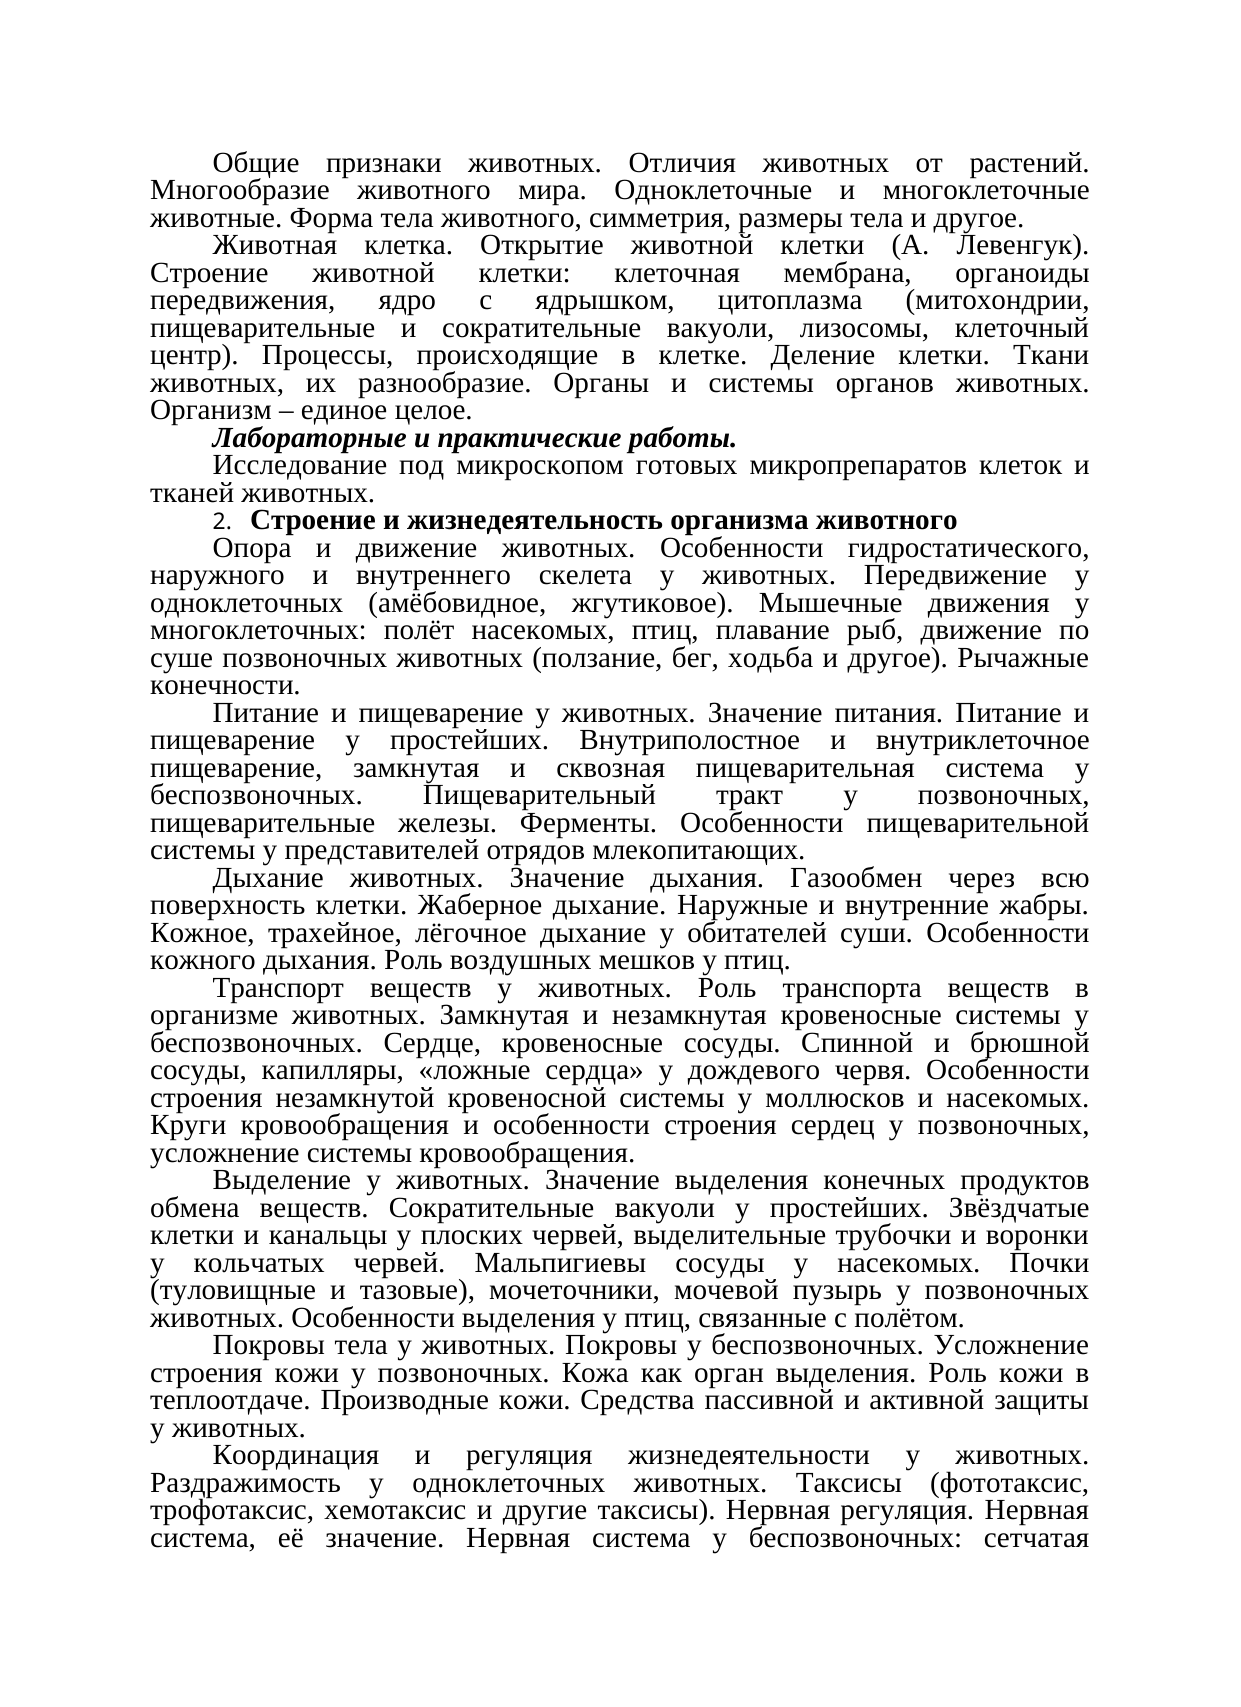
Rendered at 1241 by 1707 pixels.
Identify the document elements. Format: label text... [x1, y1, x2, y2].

text Выделение у животных. Значение выделения конечных продуктов обмена веществ. Сократительные вакуоли у простейших. Звёздчатые клетки и канальцы у плоских червей, выделительные трубочки и воронки у кольчатых червей. Мальпигиевы сосуды у насекомых. Почки (туловищные и тазовые), мочеточники, мочевой пузырь у позвоночных животных. Особенности выделения у птиц, связанные с полётом. [150, 1167, 1090, 1332]
text Питание и пищеварение у животных. Значение питания. Питание и пищеварение у простейших. Внутриполостное и внутриклеточное пищеварение, замкнутая и сквозная пищеварительная система у беспозвоночных. Пищеварительный тракт у позвоночных, пищеварительные железы. Ферменты. Особенности пищеварительной системы у представителей отрядов млекопитающих. [150, 700, 1090, 865]
text Покровы тела у животных. Покровы у беспозвоночных. Усложнение строения кожи у позвоночных. Кожа как орган выделения. Роль кожи в теплоотдаче. Производные кожи. Средства пассивной и активной защиты у животных. [150, 1332, 1090, 1442]
text Исследование под микроскопом готовых микропрепаратов клеток и тканей животных. [150, 452, 1090, 507]
text Общие признаки животных. Отличия животных от растений. Многообразие животного мира. Одноклеточные и многоклеточные животные. Форма тела животного, симметрия, размеры тела и другое. [150, 150, 1090, 232]
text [150, 1442, 1090, 1552]
text Животная клетка. Открытие животной клетки (А. Левенгук). Строение животной клетки: клеточная мембрана, органоиды передвижения, ядро с ядрышком, цитоплазма (митохондрии, пищеварительные и сократительные вакуоли, лизосомы, клеточный центр). Процессы, происходящие в клетке. Деление клетки. Ткани животных, их разнообразие. Органы и системы органов животных. Организм – единое целое. [150, 232, 1090, 425]
text Транспорт веществ у животных. Роль транспорта веществ в организме животных. Замкнутая и незамкнутая кровеносные системы у беспозвоночных. Сердце, кровеносные сосуды. Спинной и брюшной сосуды, капилляры, «ложные сердца» у дождевого червя. Особенности строения незамкнутой кровеносной системы у моллюсков и насекомых. Круги кровообращения и особенности строения сердец у позвоночных, усложнение системы кровообращения. [150, 975, 1090, 1167]
text Опора и движение животных. Особенности гидростатического, наружного и внутреннего скелета у животных. Передвижение у одноклеточных (амёбовидное, жгутиковое). Мышечные движения у многоклеточных: полёт насекомых, птиц, плавание рыб, движение по суше позвоночных животных (ползание, бег, ходьба и другое). Рычажные конечности. [150, 535, 1090, 700]
list Строение и жизнедеятельность организма животного [212, 507, 1090, 535]
text Лабораторные и практические работы. [150, 425, 1090, 452]
text Дыхание животных. Значение дыхания. Газообмен через всю поверхность клетки. Жаберное дыхание. Наружные и внутренние жабры. Кожное, трахейное, лёгочное дыхание у обитателей суши. Особенности кожного дыхания. Роль воздушных мешков у птиц. [150, 865, 1090, 975]
